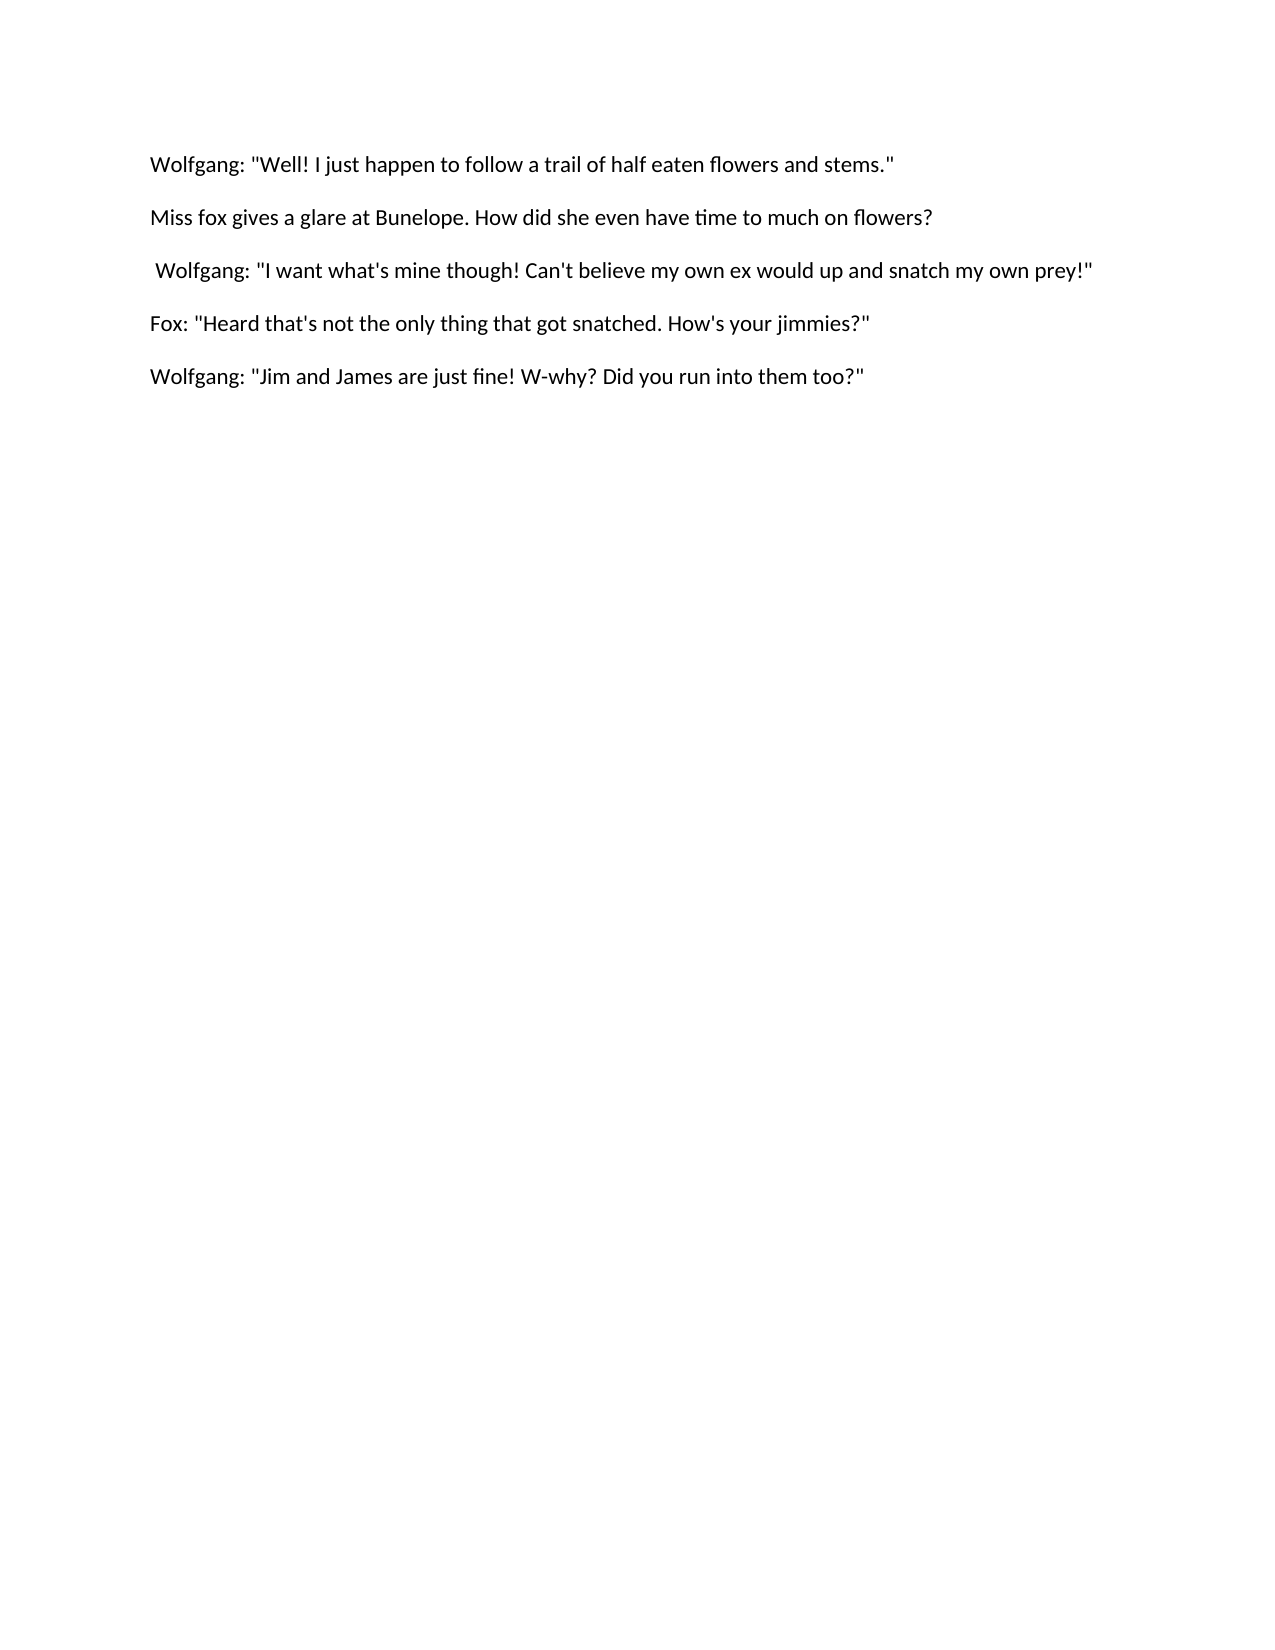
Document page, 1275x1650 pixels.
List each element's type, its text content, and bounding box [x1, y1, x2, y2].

text Wolfgang: "I want what's mine though! Can't believe my own ex would up and snatch my own prey!" [150, 256, 1125, 284]
text Miss fox gives a glare at Bunelope. How did she even have time to much on flowers? [150, 203, 1125, 231]
text Fox: "Heard that's not the only thing that got snatched. How's your jimmies?" [150, 309, 1125, 337]
text Wolfgang: "Well! I just happen to follow a trail of half eaten flowers and stems." [150, 150, 1125, 178]
text Wolfgang: "Jim and James are just fine! W-why? Did you run into them too?" [150, 362, 1125, 390]
